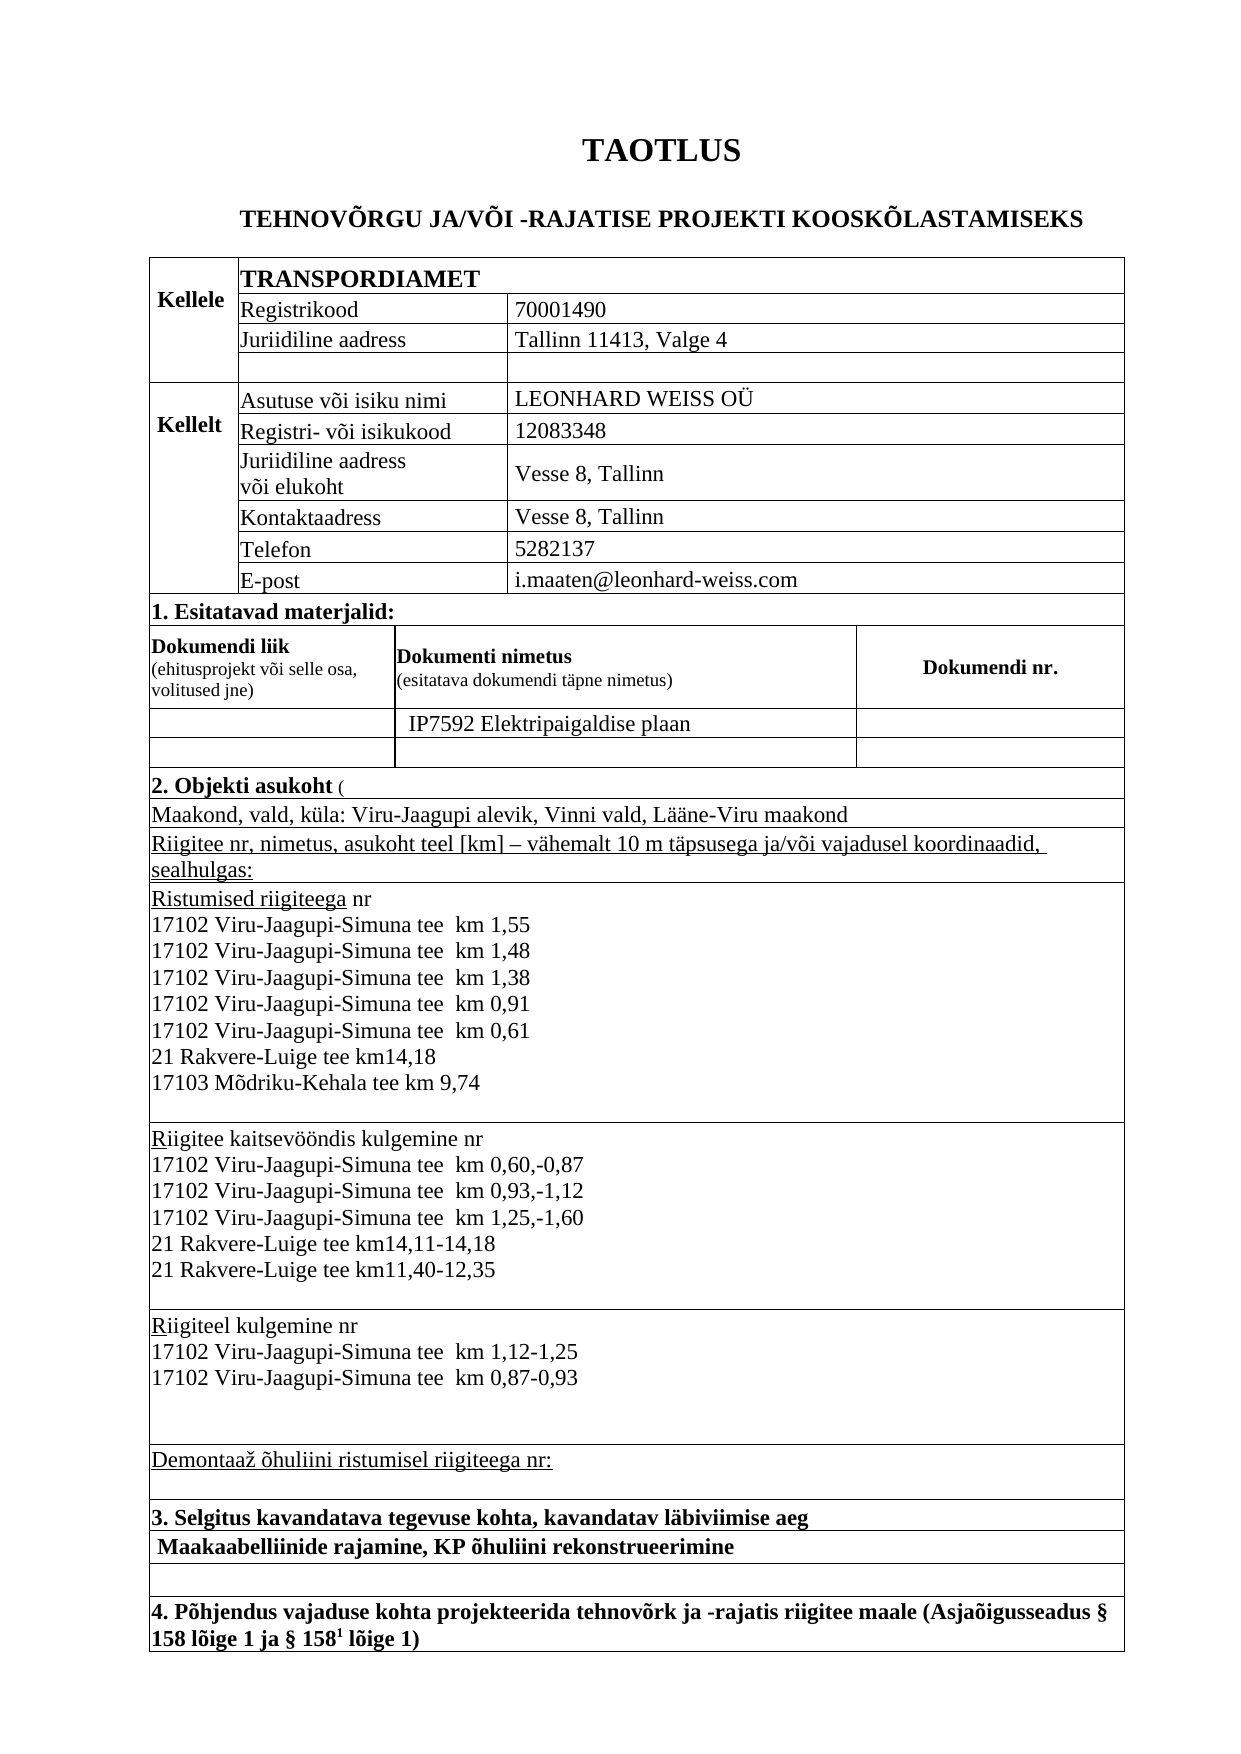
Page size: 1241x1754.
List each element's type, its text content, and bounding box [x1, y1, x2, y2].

table_cell 4. Põhjendus vajaduse kohta projekteerida tehnovõrk ja -rajatis riigitee maale (Asjaõigusseadus § 158 lõige 1 ja § 1581 lõige 1) [150, 1597, 1124, 1651]
table_header Kellele [150, 258, 238, 382]
table_cell Vesse 8, Tallinn [508, 501, 1124, 531]
text TAOTLUS [177, 130, 1146, 168]
table_cell [857, 709, 1124, 737]
table_cell Dokumendi nr. [857, 626, 1124, 707]
table_cell Maakaabelliinide rajamine, KP õhuliini rekonstrueerimine [150, 1531, 1124, 1563]
table_cell Demontaaž õhuliini ristumisel riigiteega nr: [150, 1445, 1124, 1499]
table_cell Ristumised riigiteega nr 17102 Viru-Jaagupi-Simuna tee km 1,55 17102 Viru-Jaagupi-Simuna tee km 1,48 17102 Viru-Jaagupi-Simuna tee km 1,38 17102 Viru-Jaagupi-Simuna tee km 0,91 17102 Viru-Jaagupi-Simuna tee km 0,61 21 Rakvere-Luige tee km14,18 17103 Mõdriku-Kehala tee km 9,74 [150, 883, 1124, 1122]
table_cell 70001490 [508, 294, 1124, 322]
table_cell Juriidiline aadress [239, 324, 507, 352]
table_cell 1. Esitatavad materjalid: [150, 594, 1124, 624]
table_cell [508, 353, 1124, 382]
table_cell 2. Objekti asukoht ( [150, 768, 1124, 798]
table_cell [396, 738, 856, 767]
table_cell Juriidiline aadress või elukoht [239, 445, 507, 499]
table_cell Maakond, vald, küla: Viru-Jaagupi alevik, Vinni vald, Lääne-Viru maakond [150, 799, 1124, 827]
table_cell [239, 353, 507, 382]
table_cell Asutuse või isiku nimi [239, 383, 507, 413]
table_cell [857, 738, 1124, 767]
table_header TRANSPORDIAMET [239, 258, 1124, 293]
table_cell 3. Selgitus kavandatava tegevuse kohta, kavandatav läbiviimise aeg [150, 1500, 1124, 1530]
table_cell [150, 738, 394, 767]
table_cell Riigiteel kulgemine nr 17102 Viru-Jaagupi-Simuna tee km 1,12-1,25 17102 Viru-Jaagupi-Simuna tee km 0,87-0,93 [150, 1310, 1124, 1443]
table_cell Kellelt [150, 383, 238, 593]
text TEHNOVÕRGU JA/VÕI -RAJATISE PROJEKTI KOOSKÕLASTAMISEKS [177, 204, 1146, 233]
table_cell Dokumendi liik (ehitusprojekt või selle osa, volitused jne) [150, 626, 394, 707]
table_cell Dokumenti nimetus (esitatava dokumendi täpne nimetus) [396, 626, 856, 707]
table_cell IP7592 Elektripaigaldise plaan [396, 709, 856, 737]
table_cell Riigitee kaitsevööndis kulgemine nr 17102 Viru-Jaagupi-Simuna tee km 0,60,-0,87 17102 Viru-Jaagupi-Simuna tee km 0,93,-1,12 17102 Viru-Jaagupi-Simuna tee km 1,25,-1,60 21 Rakvere-Luige tee km14,11-14,18 21 Rakvere-Luige tee km11,40-12,35 [150, 1123, 1124, 1309]
table_cell Registrikood [239, 294, 507, 322]
table_cell Telefon [239, 532, 507, 562]
table_cell Kontaktaadress [239, 501, 507, 531]
table_cell 12083348 [508, 414, 1124, 444]
table_cell [150, 709, 394, 737]
table_cell E-post [239, 563, 507, 593]
table_cell 5282137 [508, 532, 1124, 562]
table_cell [150, 1564, 1124, 1596]
table_cell Riigitee nr, nimetus, asukoht teel [km] – vähemalt 10 m täpsusega ja/või vajadusel koordinaadid, sealhulgas: [150, 828, 1124, 882]
table_cell LEONHARD WEISS OÜ [508, 383, 1124, 413]
table_cell i.maaten@leonhard-weiss.com [508, 563, 1124, 593]
table_cell Vesse 8, Tallinn [508, 445, 1124, 499]
table_cell Registri- või isikukood [239, 414, 507, 444]
table_cell Tallinn 11413, Valge 4 [508, 324, 1124, 352]
